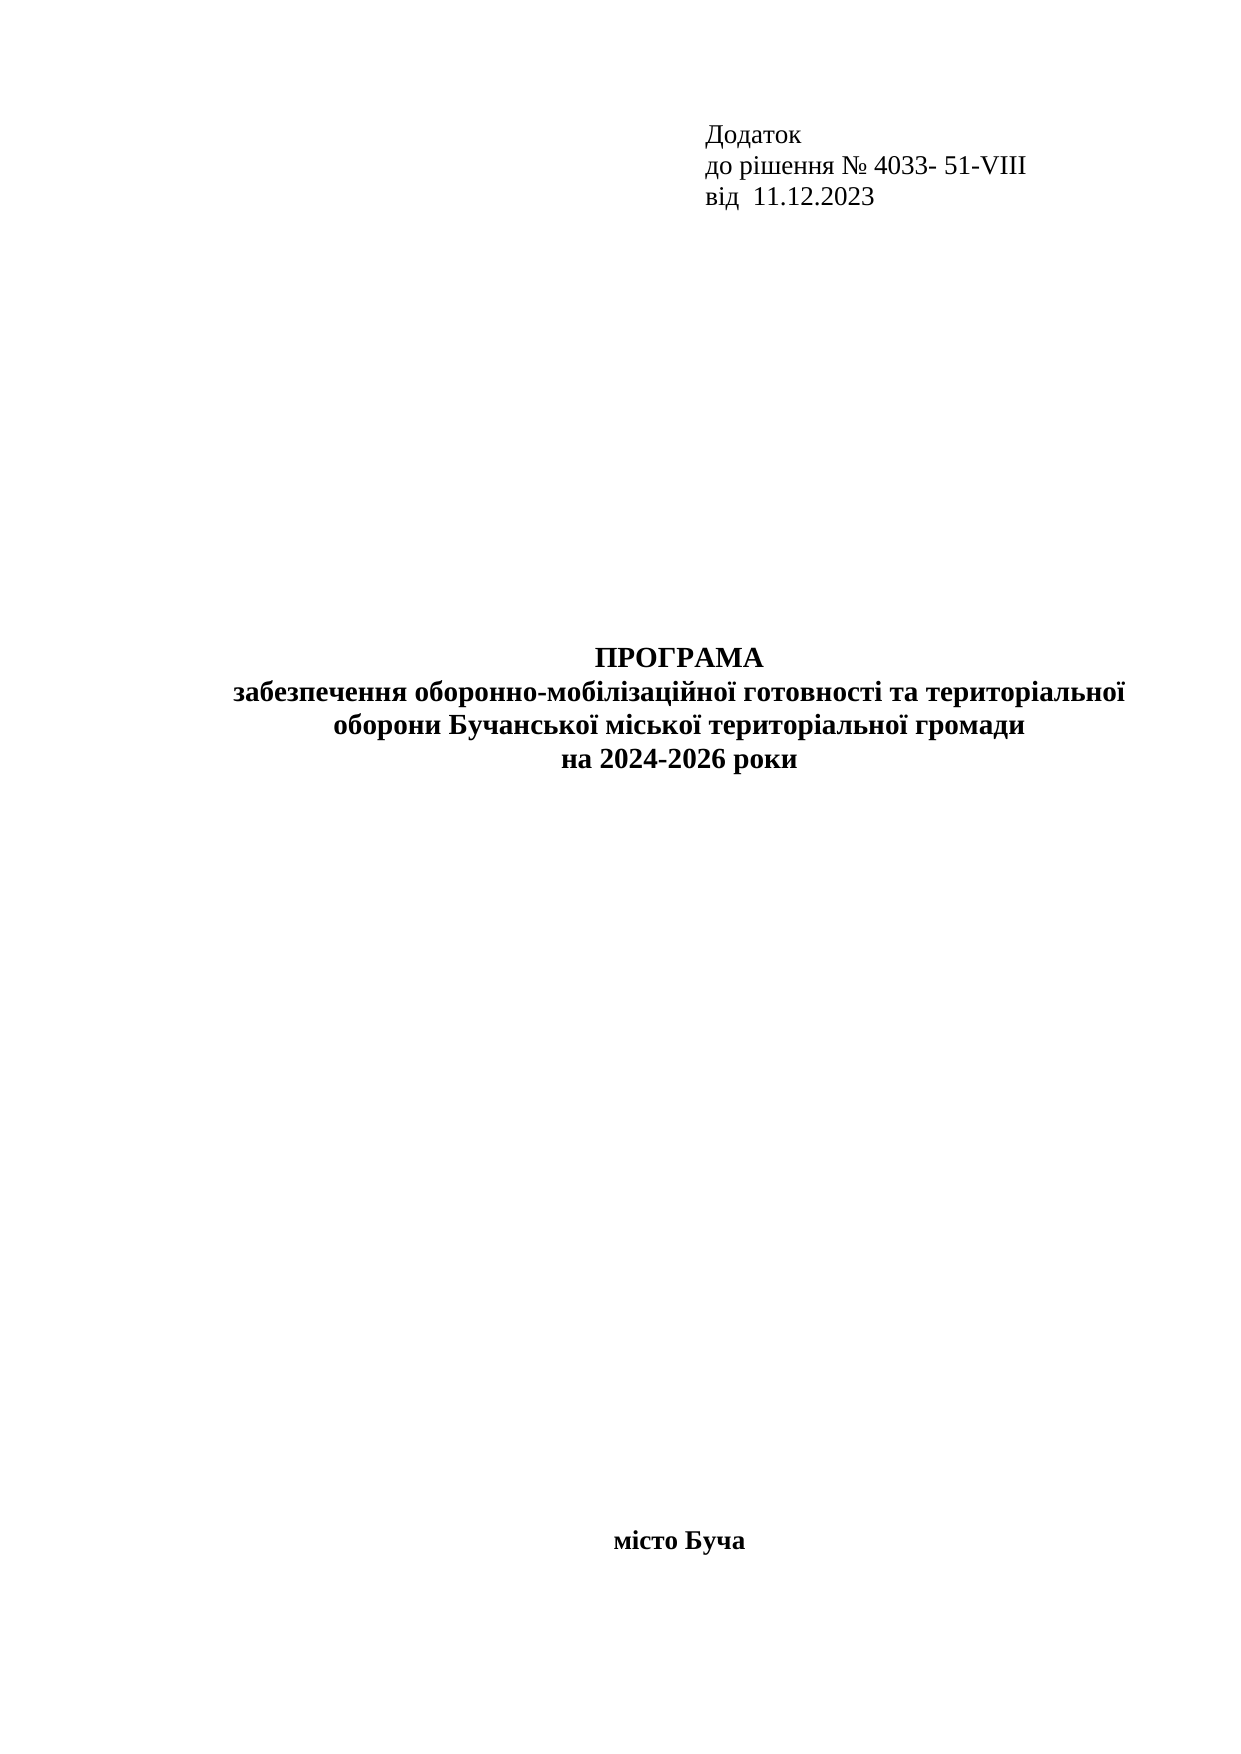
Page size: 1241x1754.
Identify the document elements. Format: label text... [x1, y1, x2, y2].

text ПРОГРАМА [177, 640, 1181, 674]
text місто Буча [177, 1524, 1181, 1556]
table_header Додаток до рішення № 4033- 51-VIII від 11.12.2023 [694, 118, 1181, 295]
text на 2024-2026 роки [177, 741, 1181, 774]
text забезпечення оборонно-мобілізаційної готовності та територіальної оборони Бучанської міської територіальної громади [177, 674, 1181, 741]
